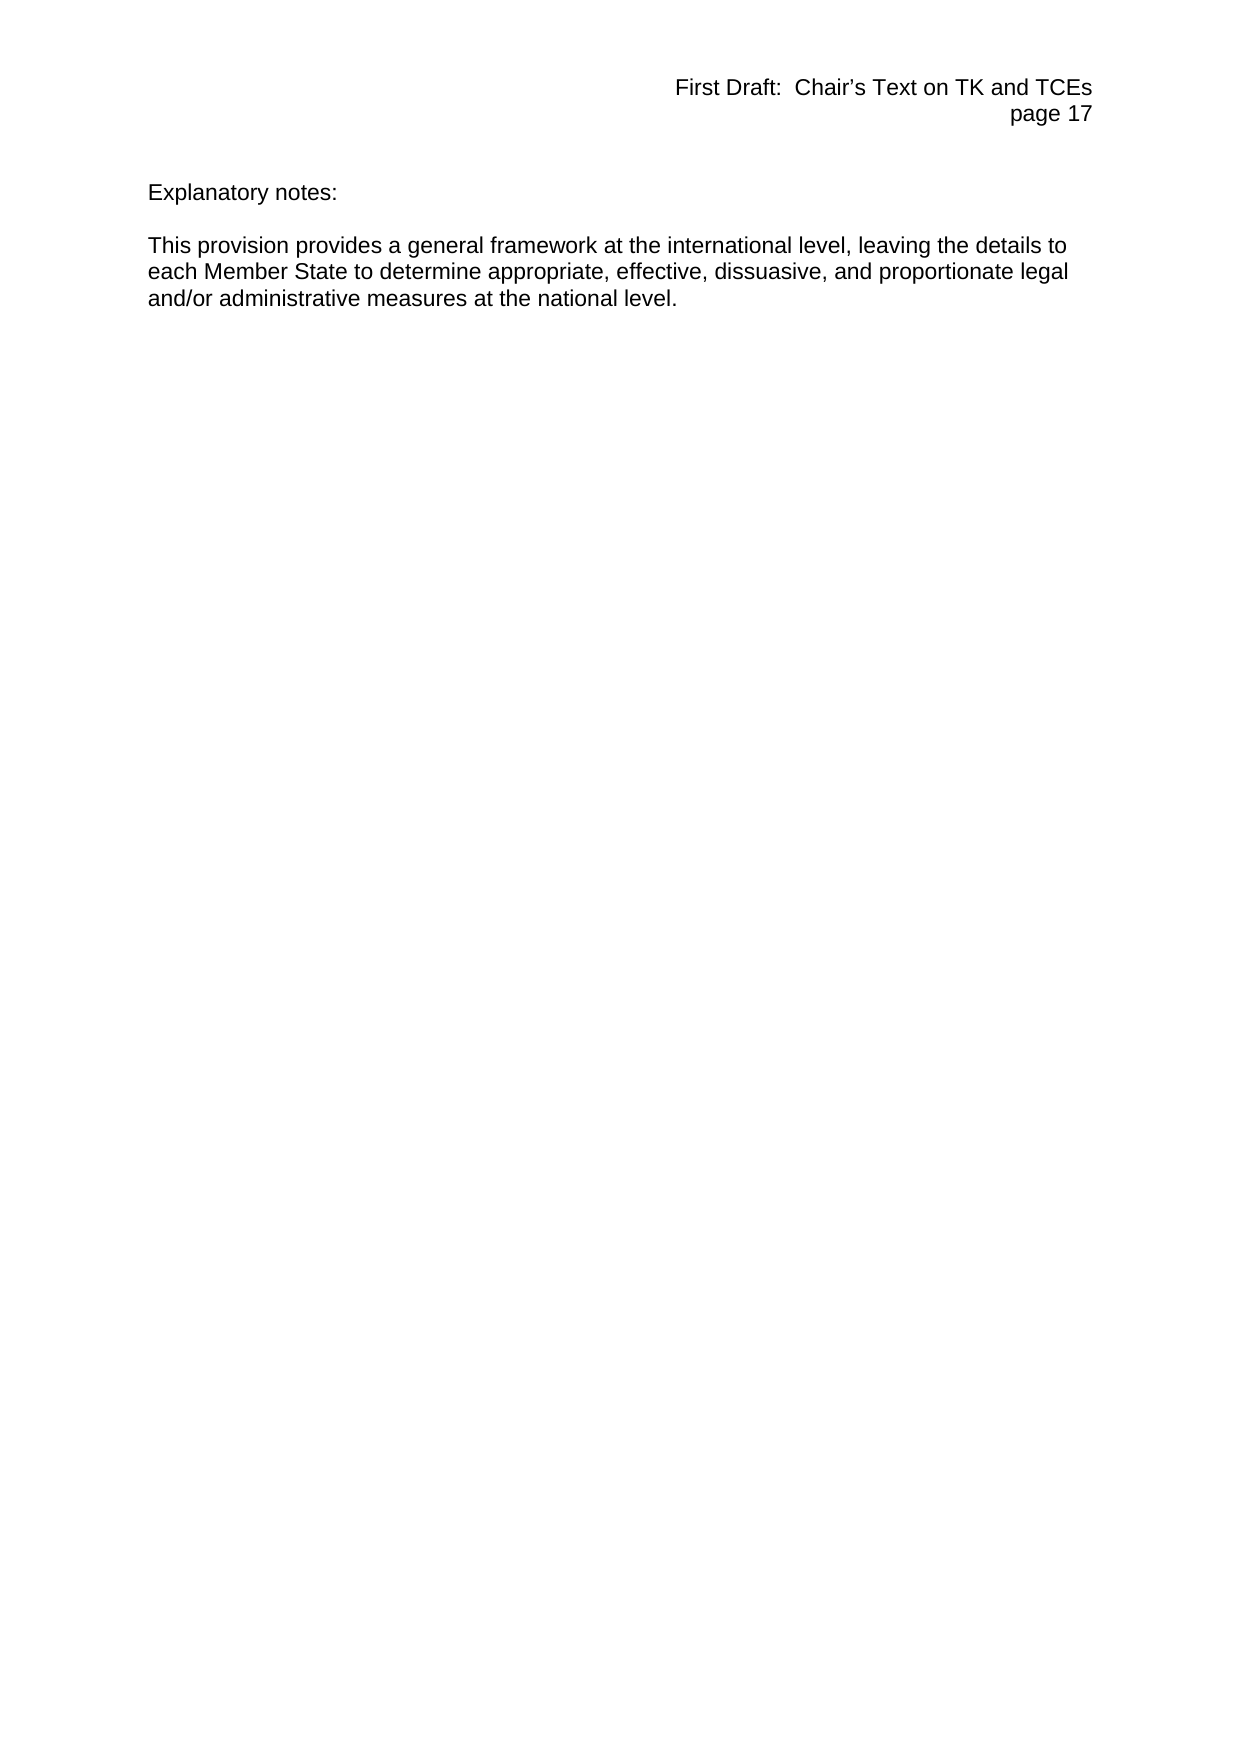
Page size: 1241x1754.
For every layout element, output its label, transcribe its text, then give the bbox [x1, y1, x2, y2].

text This provision provides a general framework at the international level, leaving the details to each Member State to determine appropriate, effective, dissuasive, and proportionate legal and/or administrative measures at the national level. [148, 232, 1093, 311]
text Explanatory notes: [148, 179, 1093, 206]
